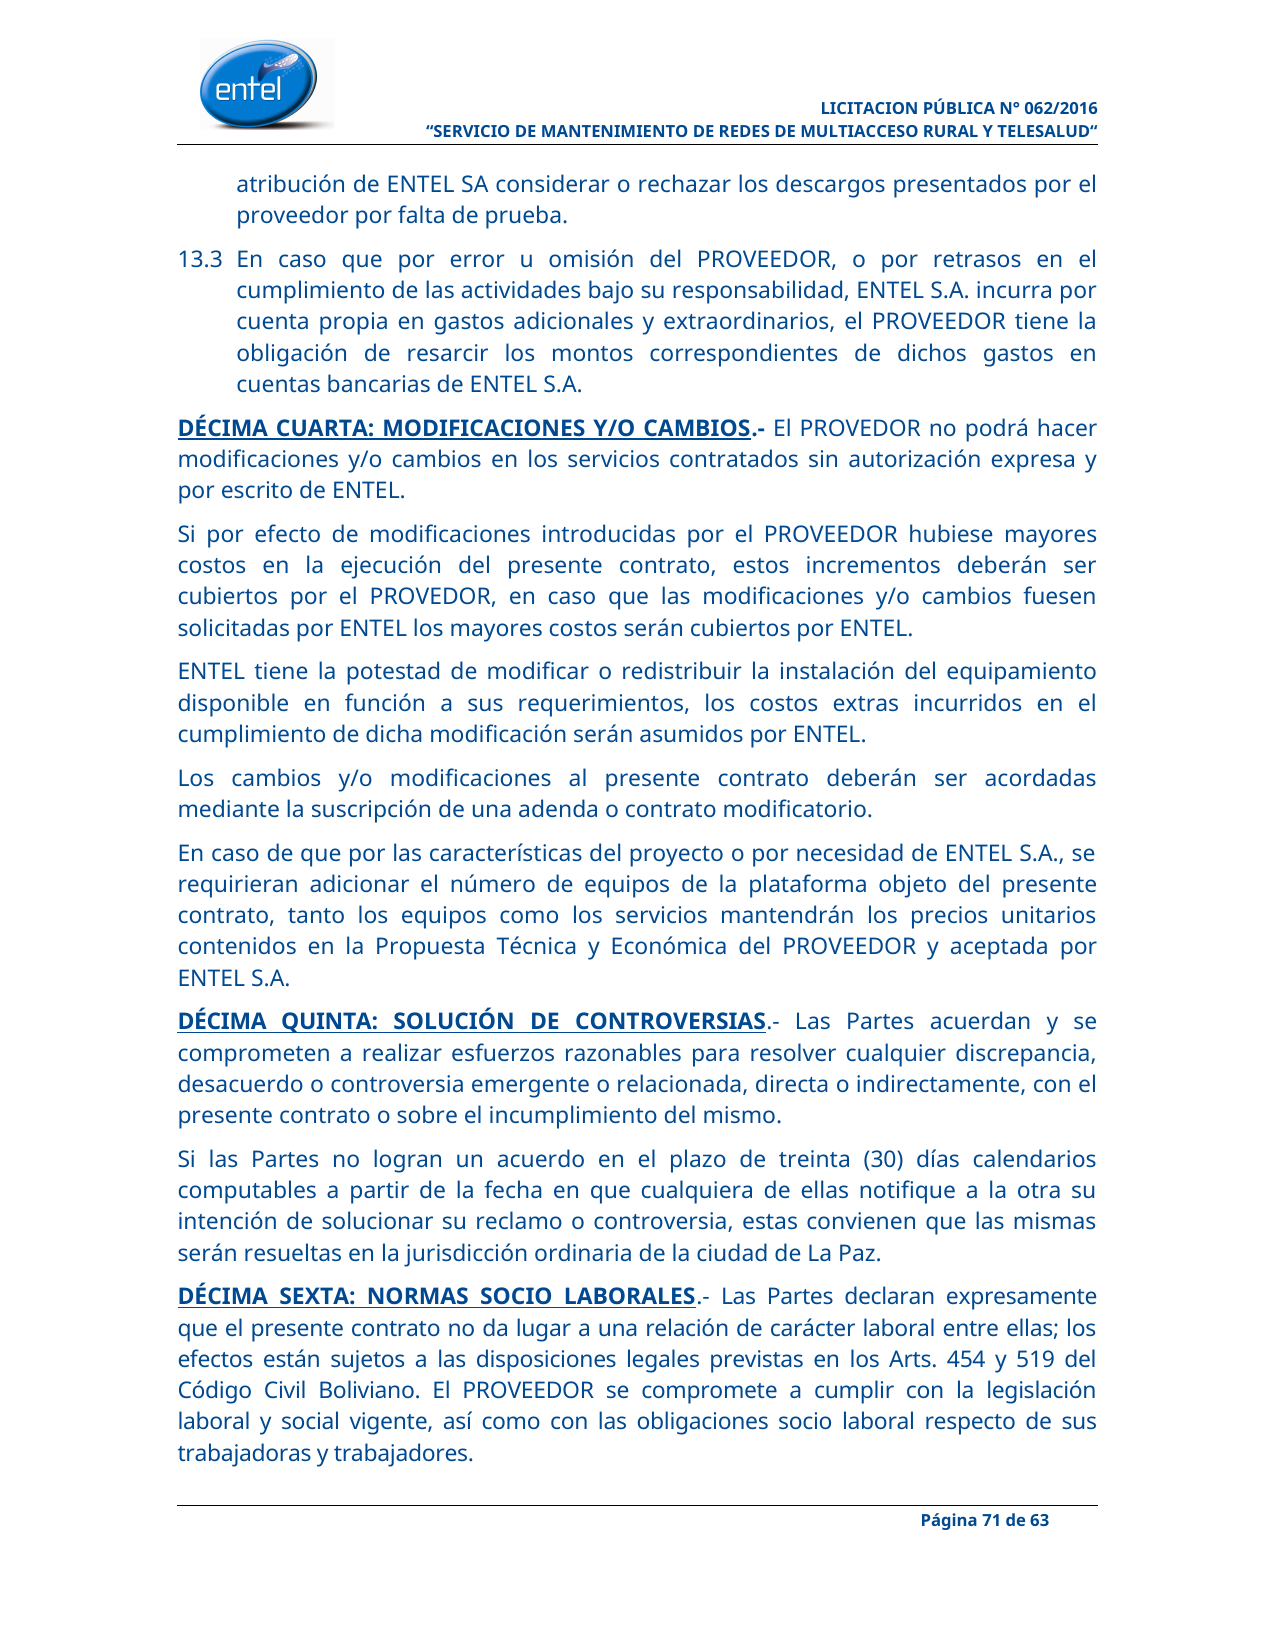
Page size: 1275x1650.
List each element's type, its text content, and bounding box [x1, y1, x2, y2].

text DÉCIMA CUARTA: MODIFICACIONES Y/O CAMBIOS.- El PROVEDOR no podrá hacer modificaciones y/o cambios en los servicios contratados sin autorización expresa y por escrito de ENTEL. [177, 411, 1098, 505]
text ENTEL tiene la potestad de modificar o redistribuir la instalación del equipamiento disponible en función a sus requerimientos, los costos extras incurridos en el cumplimiento de dicha modificación serán asumidos por ENTEL. [177, 655, 1098, 749]
text En caso de que por las características del proyecto o por necesidad de ENTEL S.A., se requirieran adicionar el número de equipos de la plataforma objeto del presente contrato, tanto los equipos como los servicios mantendrán los precios unitarios contenidos en la Propuesta Técnica y Económica del PROVEEDOR y aceptada por ENTEL S.A. [177, 836, 1098, 993]
text Si por efecto de modificaciones introducidas por el PROVEEDOR hubiese mayores costos en la ejecución del presente contrato, estos incrementos deberán ser cubiertos por el PROVEDOR, en caso que las modificaciones y/o cambios fuesen solicitadas por ENTEL los mayores costos serán cubiertos por ENTEL. [177, 518, 1098, 643]
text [177, 168, 1098, 230]
picture [199, 38, 335, 130]
text DÉCIMA QUINTA: SOLUCIÓN DE CONTROVERSIAS.- Las Partes acuerdan y se comprometen a realizar esfuerzos razonables para resolver cualquier discrepancia, desacuerdo o controversia emergente o relacionada, directa o indirectamente, con el presente contrato o sobre el incumplimiento del mismo. [177, 1005, 1098, 1130]
text 13.3 En caso que por error u omisión del PROVEEDOR, o por retrasos en el cumplimiento de las actividades bajo su responsabilidad, ENTEL S.A. incurra por cuenta propia en gastos adicionales y extraordinarios, el PROVEEDOR tiene la obligación de resarcir los montos correspondientes de dichos gastos en cuentas bancarias de ENTEL S.A. [177, 243, 1098, 399]
text Si las Partes no logran un acuerdo en el plazo de treinta (30) días calendarios computables a partir de la fecha en que cualquiera de ellas notifique a la otra su intención de solucionar su reclamo o controversia, estas convienen que las mismas serán resueltas en la jurisdicción ordinaria de la ciudad de La Paz. [177, 1143, 1098, 1268]
text DÉCIMA SEXTA: NORMAS SOCIO LABORALES.- Las Partes declaran expresamente que el presente contrato no da lugar a una relación de carácter laboral entre ellas; los efectos están sujetos a las disposiciones legales previstas en los Arts. 454 y 519 del Código Civil Boliviano. El PROVEEDOR se compromete a cumplir con la legislación laboral y social vigente, así como con las obligaciones socio laboral respecto de sus trabajadoras y trabajadores. [177, 1280, 1098, 1468]
text Los cambios y/o modificaciones al presente contrato deberán ser acordadas mediante la suscripción de una adenda o contrato modificatorio. [177, 761, 1098, 824]
